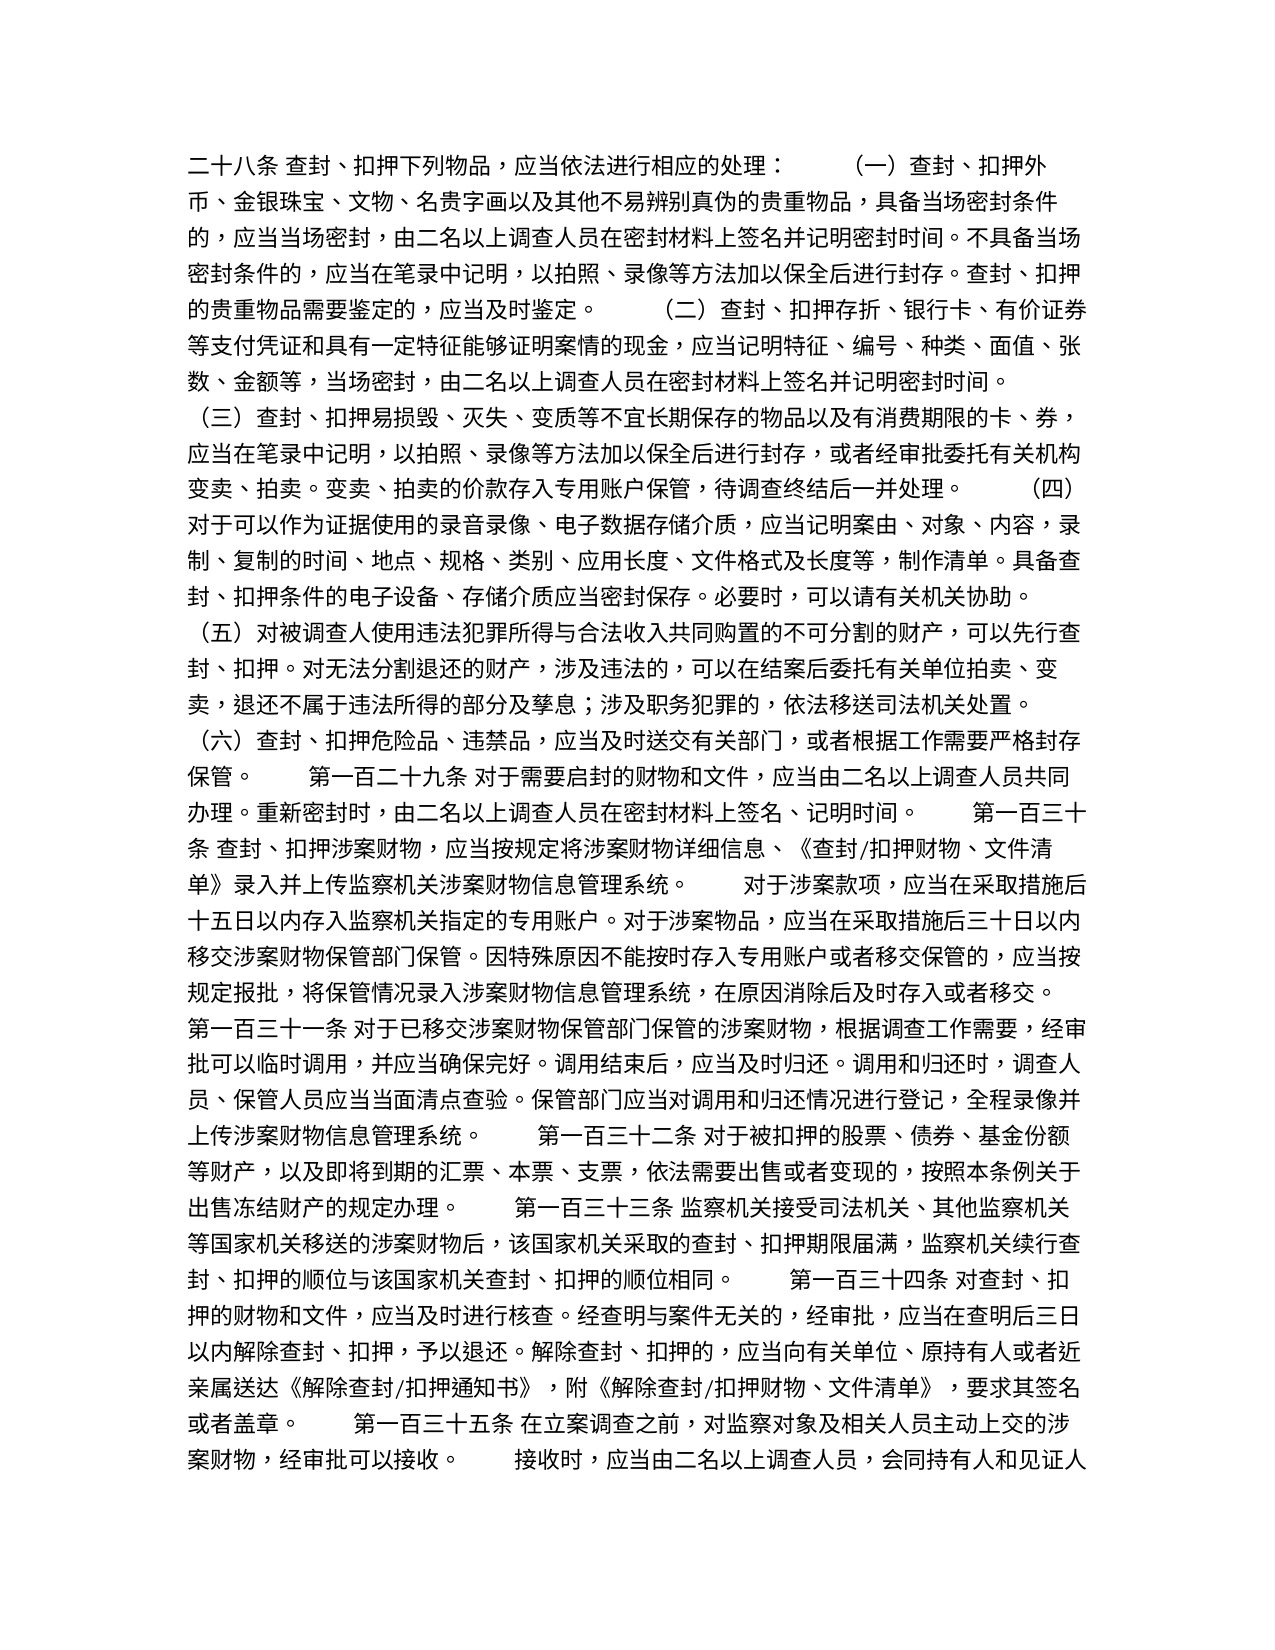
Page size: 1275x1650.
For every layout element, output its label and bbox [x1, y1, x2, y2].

text [187, 150, 1087, 1475]
